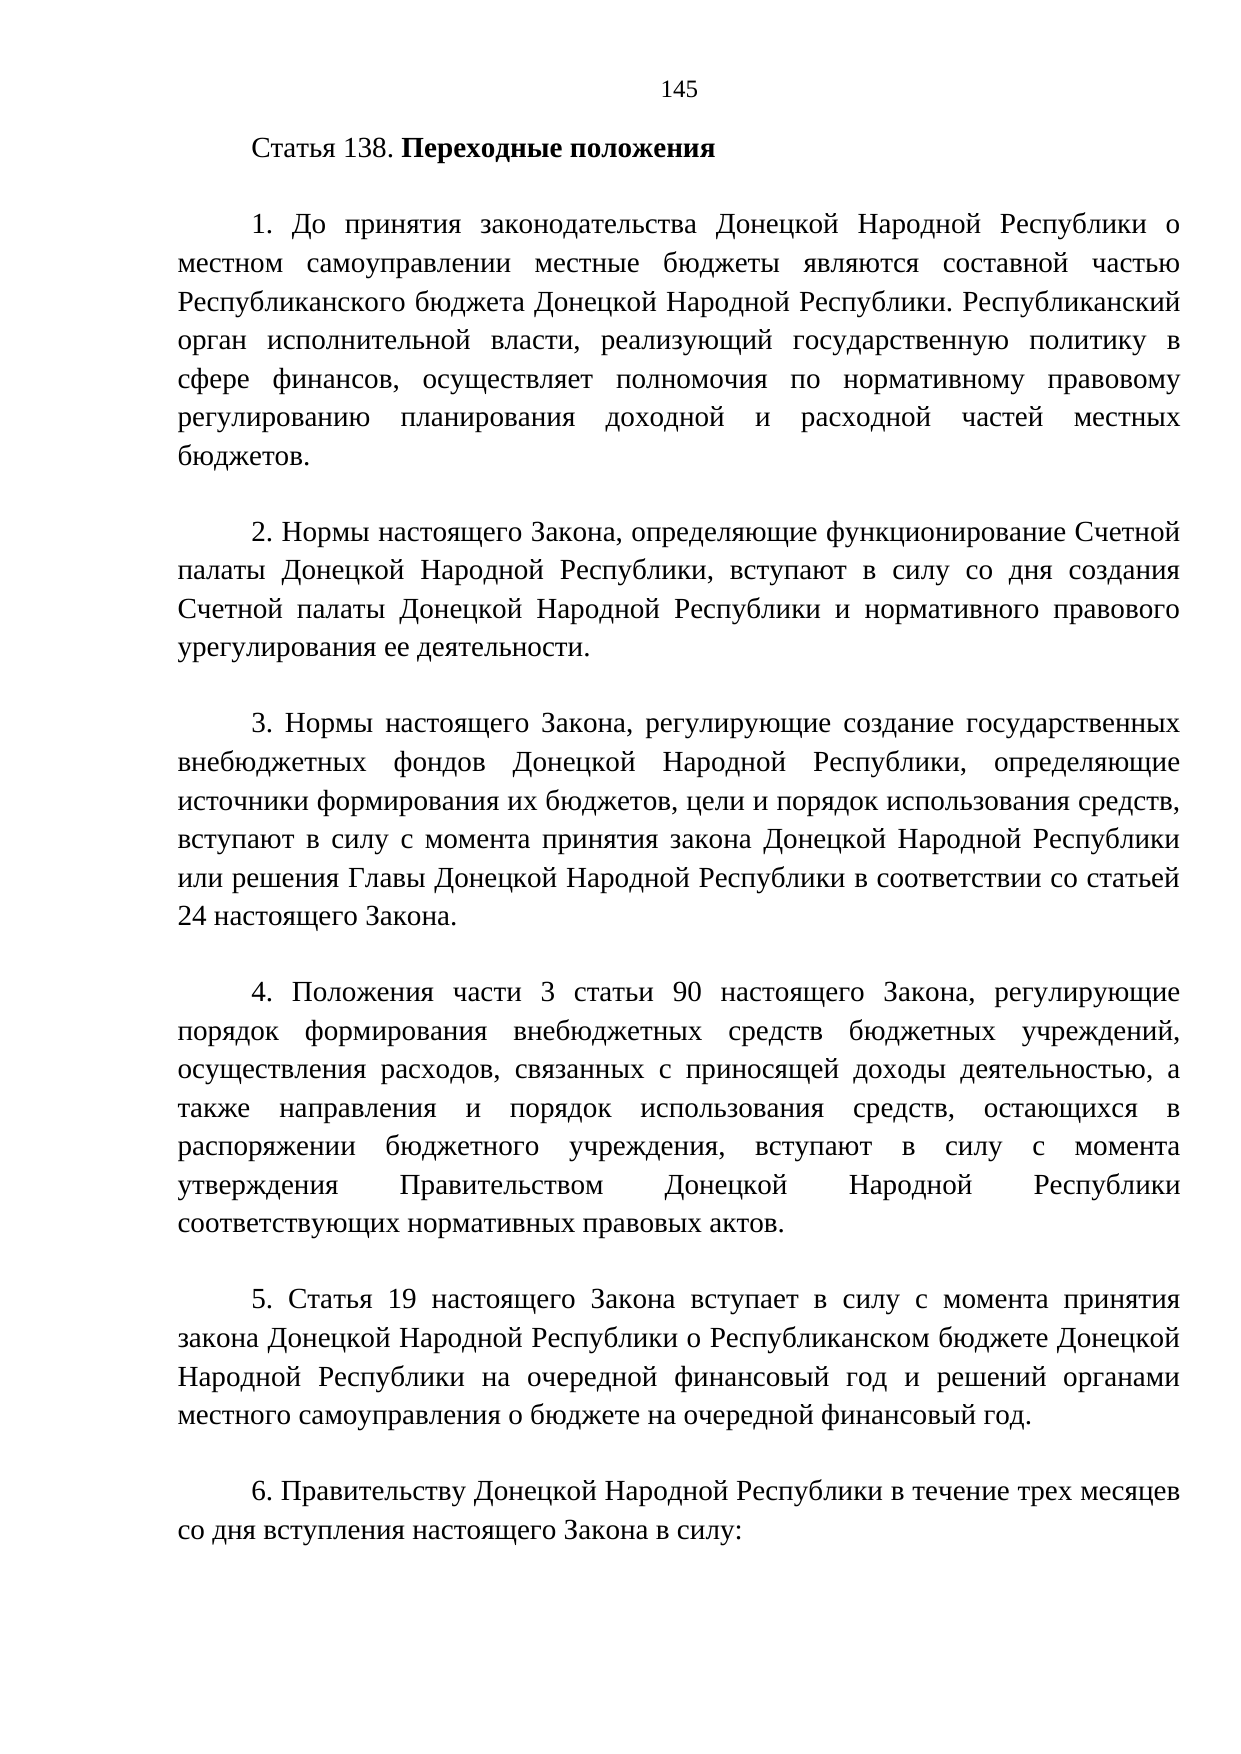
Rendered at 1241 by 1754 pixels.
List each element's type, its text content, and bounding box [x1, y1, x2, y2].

text 4. Положения части 3 статьи 90 настоящего Закона, регулирующие порядок формирования внебюджетных средств бюджетных учреждений, осуществления расходов, связанных с приносящей доходы деятельностью, а также направления и порядок использования средств, остающихся в распоряжении бюджетного учреждения, вступают в силу с момента утверждения Правительством Донецкой Народной Республики соответствующих нормативных правовых актов. [177, 974, 1181, 1239]
text 1. До принятия законодательства Донецкой Народной Республики о местном самоуправлении местные бюджеты являются составной частью Республиканского бюджета Донецкой Народной Республики. Республиканский орган исполнительной власти, реализующий государственную политику в сфере финансов, осуществляет полномочия по нормативному правовому регулированию планирования доходной и расходной частей местных бюджетов. [177, 207, 1181, 471]
text 6. Правительству Донецкой Народной Республики в течение трех месяцев со дня вступления настоящего Закона в силу: [177, 1473, 1181, 1545]
text 5. Статья 19 настоящего Закона вступает в силу с момента принятия закона Донецкой Народной Республики о Республиканском бюджете Донецкой Народной Республики на очередной финансовый год и решений органами местного самоуправления о бюджете на очередной финансовый год. [177, 1282, 1181, 1431]
text 3. Нормы настоящего Закона, регулирующие создание государственных внебюджетных фондов Донецкой Народной Республики, определяющие источники формирования их бюджетов, цели и порядок использования средств, вступают в силу с момента принятия закона Донецкой Народной Республики или решения Главы Донецкой Народной Республики в соответствии со статьей 24 настоящего Закона. [177, 706, 1181, 932]
text 2. Нормы настоящего Закона, определяющие функционирование Счетной палаты Донецкой Народной Республики, вступают в силу со дня создания Счетной палаты Донецкой Народной Республики и нормативного правового урегулирования ее деятельности. [177, 514, 1181, 663]
text Статья 138. Переходные положения [177, 131, 1181, 164]
